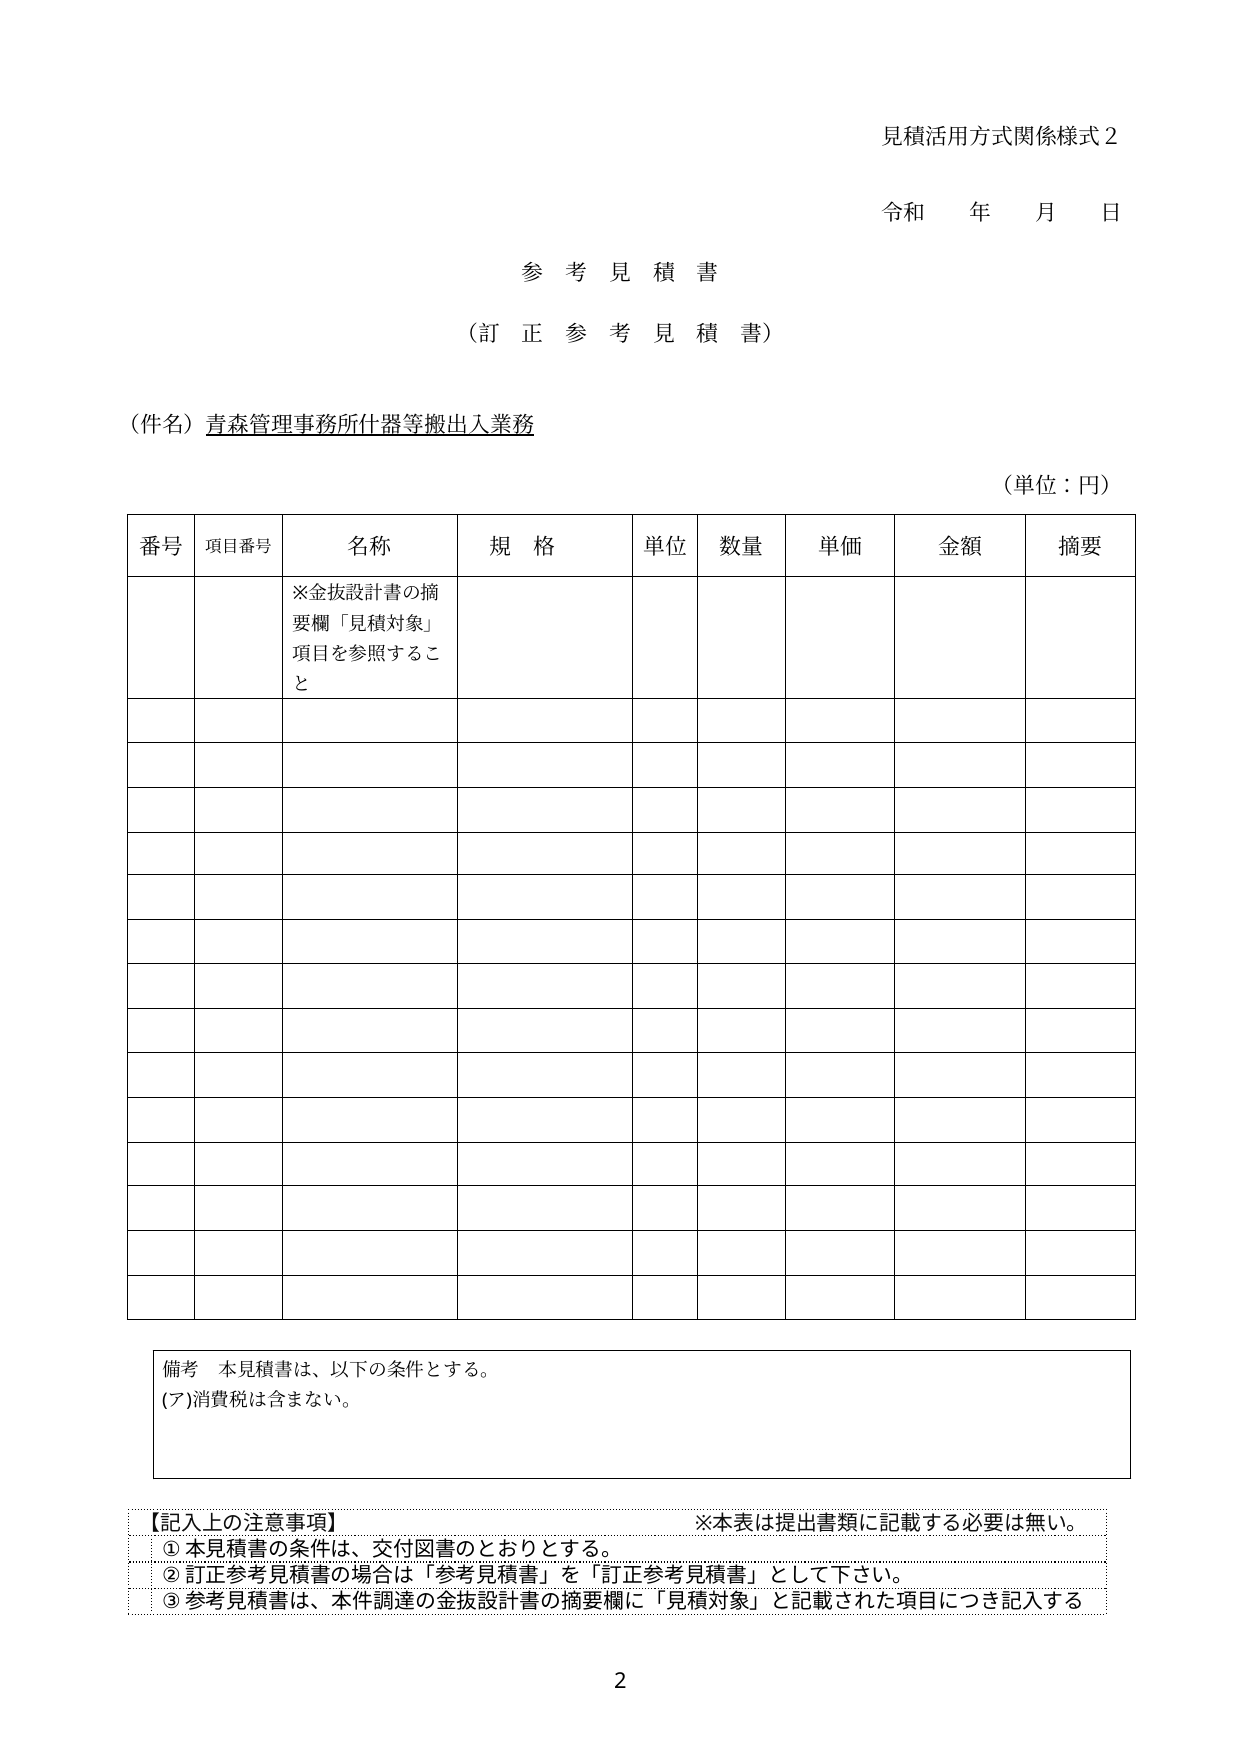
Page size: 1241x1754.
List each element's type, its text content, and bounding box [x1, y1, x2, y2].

table_header 摘要 [1026, 515, 1135, 576]
text 見積活用方式関係様式２ [118, 119, 1122, 151]
table_cell [698, 1009, 785, 1052]
table_cell [458, 1276, 632, 1319]
table_cell [458, 1009, 632, 1052]
table_cell [195, 964, 282, 1008]
table_header 【記入上の注意事項】 [129, 1509, 580, 1535]
table_cell [458, 743, 632, 787]
text (ア)消費税は含まない。 [154, 1381, 1130, 1478]
table_cell [895, 875, 1025, 919]
table_cell [1026, 699, 1135, 742]
table_cell [895, 1009, 1025, 1052]
table_cell [195, 1143, 282, 1185]
table_cell [283, 1053, 457, 1097]
table_cell [129, 1535, 152, 1561]
table_cell [283, 833, 457, 873]
table_cell [698, 1143, 785, 1185]
table_cell ※金抜設計書の摘要欄「見積対象」項目を参照すること [283, 577, 457, 698]
table_cell [1026, 833, 1135, 873]
table_cell [633, 699, 697, 742]
table_cell [128, 1143, 194, 1185]
table_cell [633, 577, 697, 698]
table_cell [698, 875, 785, 919]
table_cell [1026, 964, 1135, 1008]
table_cell [195, 577, 282, 698]
table_cell [786, 1276, 894, 1319]
table_cell [895, 1186, 1025, 1229]
table_cell [1026, 1098, 1135, 1142]
table_header 番号 [128, 515, 194, 576]
table_cell [786, 577, 894, 698]
table_cell [458, 920, 632, 962]
table_cell [1026, 1276, 1135, 1319]
table_cell [458, 1231, 632, 1275]
table_cell [633, 743, 697, 787]
table_cell [895, 788, 1025, 832]
text 令和 年 月 日 [118, 180, 1122, 241]
table_cell [895, 1098, 1025, 1142]
table_cell [786, 875, 894, 919]
table_cell [786, 833, 894, 873]
table_cell [1026, 788, 1135, 832]
table_header 数量 [698, 515, 785, 576]
table_cell [633, 1098, 697, 1142]
table_cell [195, 788, 282, 832]
table_cell [283, 1009, 457, 1052]
table_cell [895, 920, 1025, 962]
table_cell [195, 833, 282, 873]
table_cell [1026, 1053, 1135, 1097]
table_header 単価 [786, 515, 894, 576]
table_cell [786, 1231, 894, 1275]
table_cell [1026, 577, 1135, 698]
table_cell [633, 788, 697, 832]
table_cell [458, 1053, 632, 1097]
table_cell [128, 1276, 194, 1319]
table_cell [128, 964, 194, 1008]
table_cell [1026, 920, 1135, 962]
table_cell [283, 1186, 457, 1229]
text 参 考 見 積 書 [118, 241, 1122, 302]
table_cell [128, 920, 194, 962]
table_header 金額 [895, 515, 1025, 576]
table_cell [283, 964, 457, 1008]
table_cell [786, 788, 894, 832]
table_cell [283, 699, 457, 742]
table_cell [1026, 743, 1135, 787]
table_cell [895, 1143, 1025, 1185]
table_cell [698, 577, 785, 698]
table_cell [152, 1588, 1106, 1613]
table_cell [786, 1009, 894, 1052]
table_cell [1026, 875, 1135, 919]
table_cell [283, 1098, 457, 1142]
table_header 単位 [633, 515, 697, 576]
table_cell [128, 1098, 194, 1142]
table_cell [1026, 1009, 1135, 1052]
table_cell [195, 1053, 282, 1097]
table_cell [283, 1276, 457, 1319]
table_cell [633, 833, 697, 873]
table_cell [698, 964, 785, 1008]
table_cell [458, 1098, 632, 1142]
table_cell [128, 1053, 194, 1097]
table_cell [195, 1009, 282, 1052]
table_cell ①本見積書の条件は、交付図書のとおりとする。 [152, 1535, 1106, 1561]
table_cell [195, 1186, 282, 1229]
table_cell [129, 1561, 152, 1587]
table_cell [458, 833, 632, 873]
table_cell [786, 964, 894, 1008]
table_cell [283, 788, 457, 832]
table_cell [786, 1186, 894, 1229]
table_cell [129, 1588, 152, 1613]
table_cell [283, 1143, 457, 1185]
table_cell [698, 1186, 785, 1229]
table_cell [1026, 1186, 1135, 1229]
table_cell [786, 1053, 894, 1097]
table_cell [458, 1186, 632, 1229]
table_header 項目番号 [195, 515, 282, 576]
table_cell [458, 1143, 632, 1185]
table_cell [786, 920, 894, 962]
table_cell [786, 699, 894, 742]
text 備考 本見積書は、以下の条件とする。 [154, 1351, 1130, 1381]
table_cell [698, 1053, 785, 1097]
table_cell [195, 699, 282, 742]
table_cell [895, 964, 1025, 1008]
table_cell [195, 875, 282, 919]
table_cell [698, 699, 785, 742]
table_cell [633, 964, 697, 1008]
table_cell [895, 699, 1025, 742]
table_cell [698, 743, 785, 787]
table_cell [1026, 1231, 1135, 1275]
table_cell [698, 1276, 785, 1319]
table_cell [633, 1276, 697, 1319]
table_cell [195, 1276, 282, 1319]
table_cell [128, 699, 194, 742]
table_cell [895, 577, 1025, 698]
table_cell [895, 743, 1025, 787]
table_cell [633, 1053, 697, 1097]
table_header ※本表は提出書類に記載する必要は無い。 [580, 1509, 1106, 1535]
table_cell [895, 1053, 1025, 1097]
table_cell [698, 1098, 785, 1142]
table_cell [283, 875, 457, 919]
table_cell [698, 920, 785, 962]
table_cell [786, 743, 894, 787]
table_cell [633, 1143, 697, 1185]
table_cell [283, 1231, 457, 1275]
table_cell [195, 1231, 282, 1275]
table_cell [128, 743, 194, 787]
table_cell [633, 920, 697, 962]
table_cell ②訂正参考見積書の場合は「参考見積書」を「訂正参考見積書」として下さい。 [152, 1561, 1106, 1587]
table_cell [128, 1009, 194, 1052]
table_cell [195, 1098, 282, 1142]
table_cell [458, 875, 632, 919]
table_cell [1026, 1143, 1135, 1185]
text （訂 正 参 考 見 積 書） [118, 302, 1122, 362]
table_cell [895, 833, 1025, 873]
table_cell [128, 1231, 194, 1275]
table_cell [786, 1098, 894, 1142]
table_cell [458, 964, 632, 1008]
table_cell [458, 699, 632, 742]
table_cell [458, 577, 632, 698]
table_cell [895, 1231, 1025, 1275]
table_cell [195, 920, 282, 962]
table_cell [128, 577, 194, 698]
table_cell [633, 875, 697, 919]
table_cell [698, 833, 785, 873]
table_header 規 格 [458, 515, 632, 576]
table_cell [786, 1143, 894, 1185]
table_cell [633, 1231, 697, 1275]
table_cell [698, 788, 785, 832]
table_cell [633, 1009, 697, 1052]
text （単位：円） [118, 453, 1122, 514]
text （件名）青森管理事務所什器等搬出入業務 [118, 393, 1122, 453]
table_cell [458, 788, 632, 832]
table_cell [633, 1186, 697, 1229]
table_cell [128, 788, 194, 832]
table_cell [128, 1186, 194, 1229]
table_cell [895, 1276, 1025, 1319]
table_cell [283, 920, 457, 962]
table_cell [698, 1231, 785, 1275]
table_header 名称 [283, 515, 457, 576]
table_cell [195, 743, 282, 787]
table_cell [128, 875, 194, 919]
table_cell [283, 743, 457, 787]
table_cell [128, 833, 194, 873]
